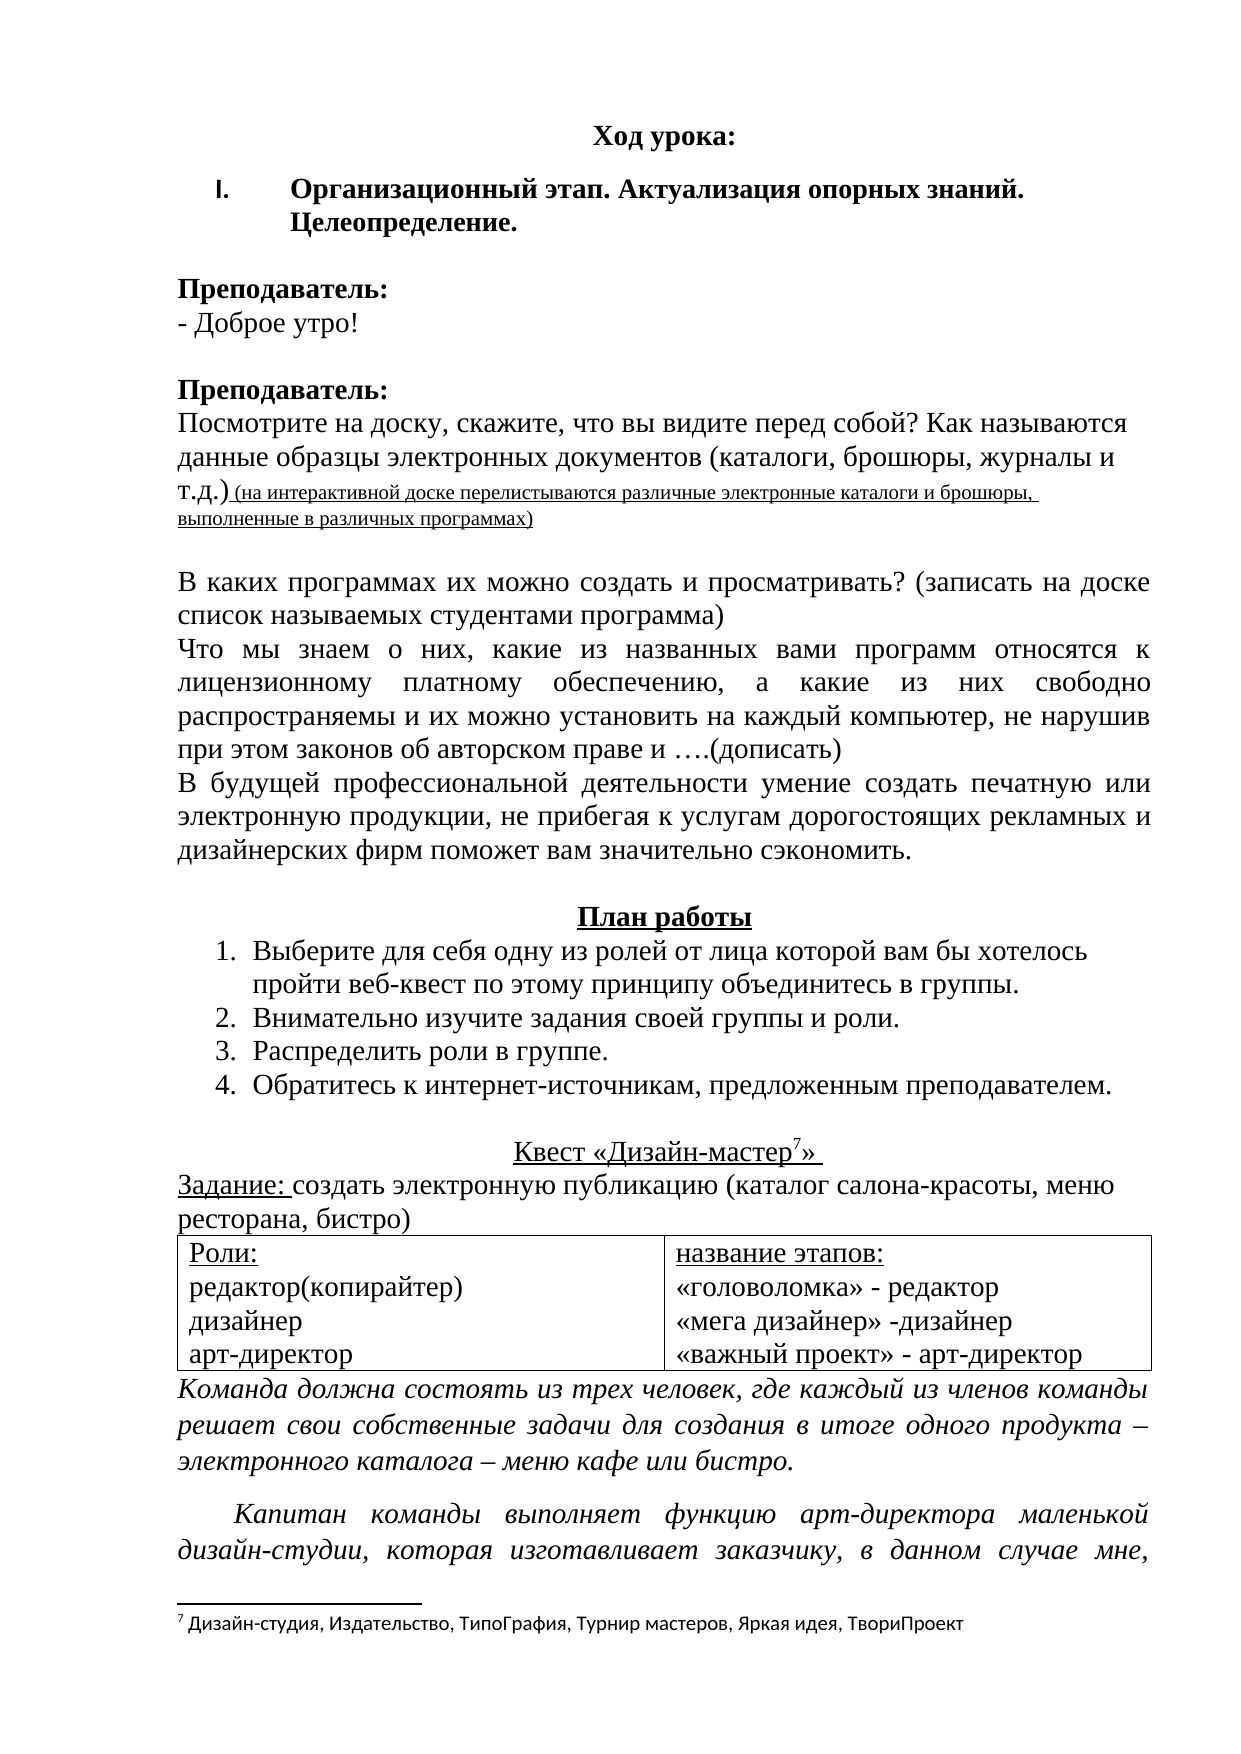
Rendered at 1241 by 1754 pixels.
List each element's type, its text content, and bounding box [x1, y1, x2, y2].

text Команда должна состоять из трех человек, где каждый из членов команды решает свои собственные задачи для создания в итоге одного продукта – электронного каталога – меню кафе или бистро. [177, 1371, 1152, 1477]
text Преподаватель: [177, 372, 1152, 405]
text - Доброе утро! [177, 305, 1152, 338]
text Квест «Дизайн-мастер» [177, 1134, 1152, 1167]
list Обратитесь к интернет-источникам, предложенным преподавателем. [215, 1067, 1152, 1100]
list Внимательно изучите задания своей группы и роли. [215, 1000, 1152, 1033]
table_header Роли: редактор(копирайтер) дизайнер арт-директор [178, 1236, 664, 1370]
text В будущей профессиональной деятельности умение создать печатную или электронную продукции, не прибегая к услугам дорогостоящих рекламных и дизайнерских фирм поможет вам значительно сэкономить. [177, 765, 1152, 866]
text Посмотрите на доску, скажите, что вы видите перед собой? Как называются данные образцы электронных документов (каталоги, брошюры, журналы и т.д.) (на интерактивной доске перелистываются различные электронные каталоги и брошюры, выполненные в различных программах) [177, 405, 1152, 530]
text Задание: создать электронную публикацию (каталог салона-красоты, меню ресторана, бистро) [177, 1167, 1152, 1234]
text Преподаватель: [177, 271, 1152, 305]
list Выберите для себя одну из ролей от лица которой вам бы хотелось пройти веб-квест по этому принципу объединитесь в группы. [215, 933, 1152, 1000]
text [177, 1496, 1152, 1566]
list Распределить роли в группе. [215, 1033, 1152, 1067]
text Что мы знаем о них, какие из названных вами программ относятся к лицензионному платному обеспечению, а какие из них свободно распространяемы и их можно установить на каждый компьютер, не нарушив при этом законов об авторском праве и ….(дописать) [177, 631, 1152, 765]
table_header название этапов: «головоломка» - редактор «мега дизайнер» -дизайнер «важный проект» - арт-директор [665, 1236, 1151, 1370]
text Ход урока: [177, 118, 1152, 152]
text План работы [177, 899, 1152, 933]
text В каких программах их можно создать и просматривать? (записать на доске список называемых студентами программа) [177, 564, 1152, 631]
list Организационный этап. Актуализация опорных знаний. Целеопределение. [215, 171, 1152, 238]
